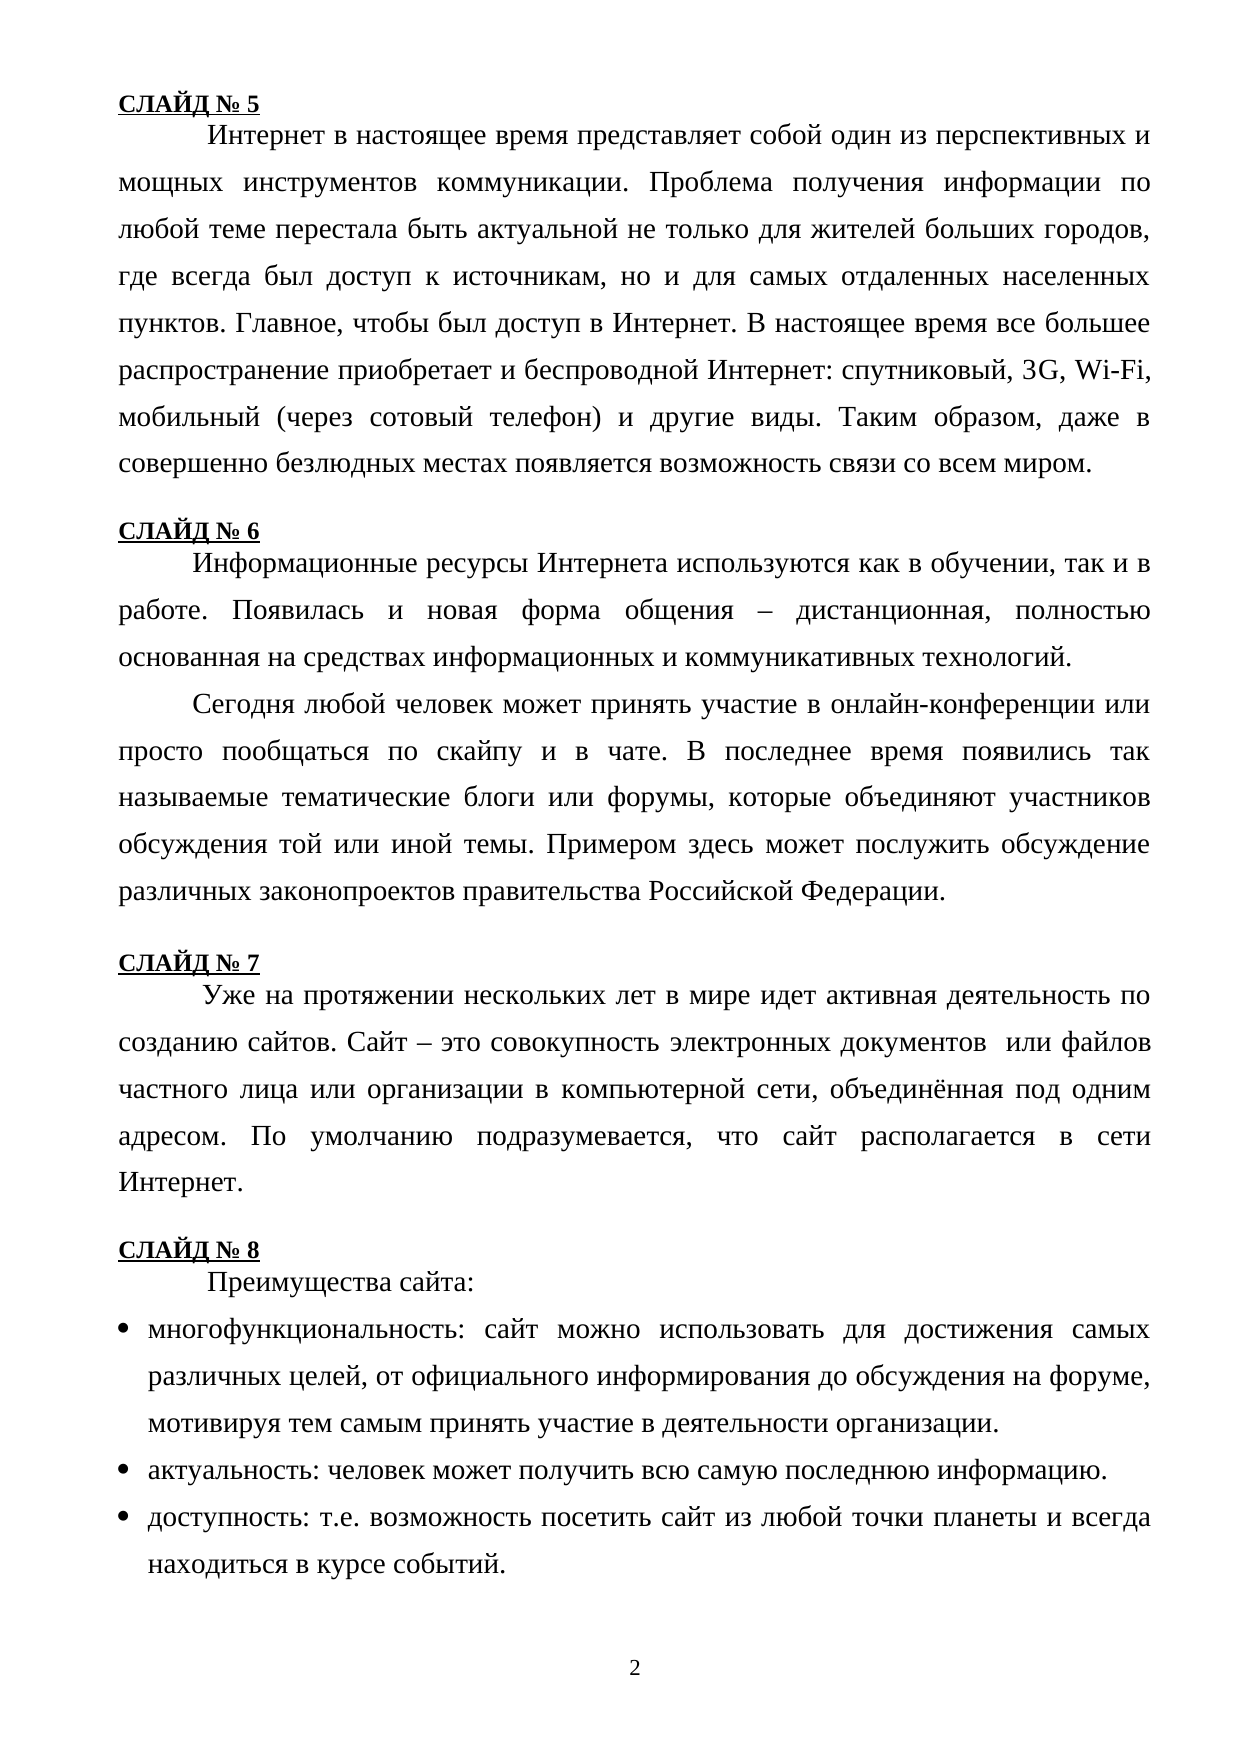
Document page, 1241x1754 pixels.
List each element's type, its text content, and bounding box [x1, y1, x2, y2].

text СЛАЙД № 5 [118, 89, 1152, 117]
list актуальность: человек может получить всю самую последнюю информацию. [118, 1452, 1152, 1485]
text СЛАЙД № 7 [118, 948, 1152, 977]
text Преимущества сайта: [118, 1264, 1152, 1298]
text Сегодня любой человек может принять участие в онлайн-конференции или просто пообщаться по скайпу и в чате. В последнее время появились так называемые тематические блоги или форумы, которые объединяют участников обсуждения той или иной темы. Примером здесь может послужить обсуждение различных законопроектов правительства Российской Федерации. [118, 686, 1152, 907]
text СЛАЙД № 8 [118, 1235, 1152, 1264]
text СЛАЙД № 6 [118, 516, 1152, 545]
list многофункциональность: сайт можно использовать для достижения самых различных целей, от официального информирования до обсуждения на форуме, мотивируя тем самым принять участие в деятельности организации. [118, 1311, 1152, 1438]
text Интернет в настоящее время представляет собой один из перспективных и мощных инструментов коммуникации. Проблема получения информации по любой теме перестала быть актуальной не только для жителей больших городов, где всегда был доступ к источникам, но и для самых отдаленных населенных пунктов. Главное, чтобы был доступ в Интернет. В настоящее время все большее распространение приобретает и беспроводной Интернет: спутниковый, 3G, Wi-Fi, мобильный (через сотовый телефон) и другие виды. Таким образом, даже в совершенно безлюдных местах появляется возможность связи со всем миром. [118, 117, 1152, 479]
text Уже на протяжении нескольких лет в мире идет активная деятельность по созданию сайтов. Сайт – это совокупность электронных документов или файлов частного лица или организации в компьютерной сети, объединённая под одним адресом. По умолчанию подразумевается, что сайт располагается в сети Интернет. [118, 977, 1152, 1198]
text Информационные ресурсы Интернета используются как в обучении, так и в работе. Появилась и новая форма общения – дистанционная, полностью основанная на средствах информационных и коммуникативных технологий. [118, 545, 1152, 672]
list доступность: т.е. возможность посетить сайт из любой точки планеты и всегда находиться в курсе событий. [118, 1499, 1152, 1579]
